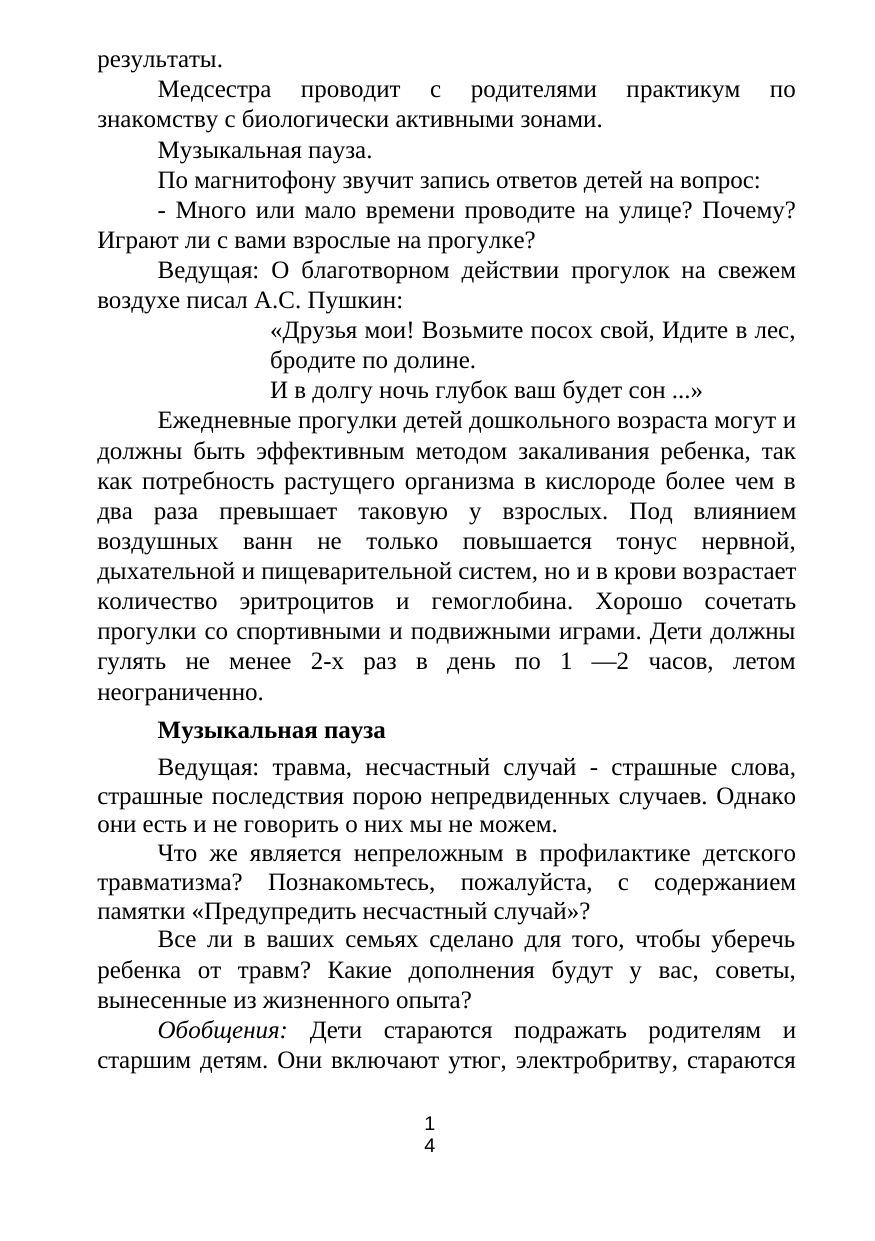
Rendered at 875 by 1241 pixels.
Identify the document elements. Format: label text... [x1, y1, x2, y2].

text Ведущая: О благотворном действии прогулок на свежем воздухе писал А.С. Пушкин: [97, 255, 796, 314]
text Медсестра проводит с родителями практикум по знакомству с биологически активными зонами. [97, 74, 796, 133]
text И в долгу ночь глубок ваш будет сон ...» [270, 376, 796, 404]
text Ведущая: травма, несчастный случай - страшные слова, страшные последствия порою непредвиденных случаев. Однако они есть и не говорить о них мы не можем. [97, 752, 796, 838]
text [97, 44, 796, 73]
text Музыкальная пауза. [97, 135, 796, 163]
text - Много или мало времени проводите на улице? Почему? Играют ли с вами взрослые на прогулке? [97, 195, 796, 254]
text Музыкальная пауза [97, 715, 796, 744]
text «Друзья мои! Возьмите посох свой, Идите в лес, бродите по долине. [270, 315, 796, 374]
text Что же является непреложным в профилактике детского травматизма? Познакомьтесь, пожалуйста, с содержанием памятки «Предупредить несчастный случай»? [97, 838, 796, 924]
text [97, 1015, 796, 1074]
text По магнитофону звучит запись ответов детей на вопрос: [97, 165, 796, 193]
text Ежедневные прогулки детей дошкольного возраста могут и должны быть эффективным методом закаливания ребенка, так как потребность растущего организма в кислороде более чем в два раза превышает таковую у взрослых. Под влиянием воздушных ванн не только повышается тонус нервной, дыхательной и пищеварительной систем, но и в крови возрастает количество эритроцитов и гемоглобина. Хорошо сочетать прогулки со спортивными и подвижными играми. Дети должны гулять не менее 2-х раз в день по 1 —2 часов, летом неограниченно. [97, 406, 796, 705]
text Все ли в ваших семьях сделано для того, чтобы уберечь ребенка от травм? Какие дополнения будут у вас, советы, вынесенные из жизненного опыта? [97, 924, 796, 1013]
